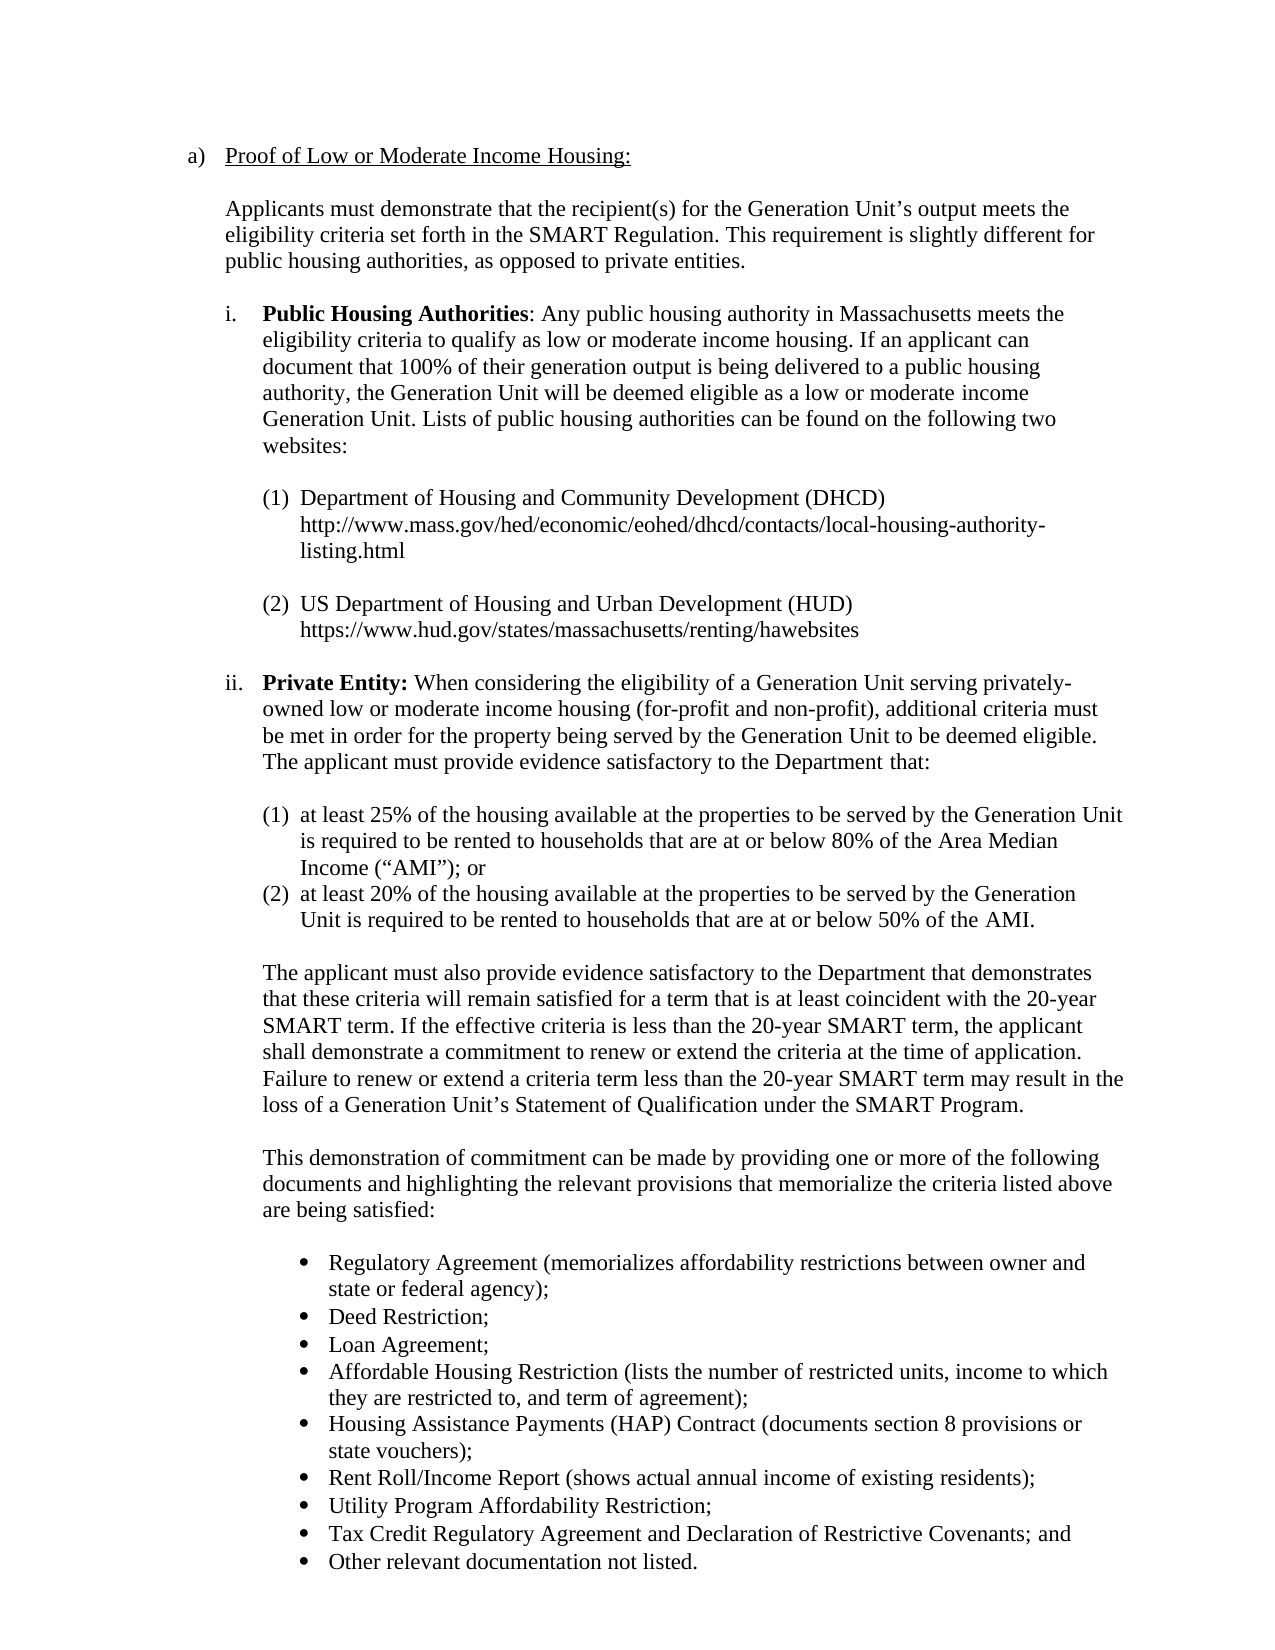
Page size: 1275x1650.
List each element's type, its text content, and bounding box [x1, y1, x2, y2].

list Utility Program Affordability Restriction; [300, 1491, 1137, 1519]
text This demonstration of commitment can be made by providing one or more of the following documents and highlighting the relevant provisions that memorialize the criteria listed above are being satisfied: [262, 1143, 1116, 1223]
list Rent Roll/Income Report (shows actual annual income of existing residents); [300, 1463, 1137, 1491]
list Private Entity: When considering the eligibility of a Generation Unit serving privately- owned low or moderate income housing (for-profit and non-profit), additional criteria must be met in order for the property being served by the Generation Unit to be deemed eligible. The applicant must provide evidence satisfactory to the Department that: [225, 669, 1099, 774]
list at least 25% of the housing available at the properties to be served by the Generation Unit is required to be rented to households that are at or below 80% of the Area Median Income (“AMI”); or [262, 801, 1124, 880]
text Applicants must demonstrate that the recipient(s) for the Generation Unit’s output meets the eligibility criteria set forth in the SMART Regulation. This requirement is slightly different for public housing authorities, as opposed to private entities. [225, 194, 1098, 274]
list Department of Housing and Community Development (DHCD) http://www.mass.gov/hed/economic/eohed/dhcd/contacts/local-housing-authority- listing.html [262, 484, 1054, 563]
list Regulatory Agreement (memorializes affordability restrictions between owner and state or federal agency); [300, 1249, 1087, 1302]
list Public Housing Authorities: Any public housing authority in Massachusetts meets the eligibility criteria to qualify as low or moderate income housing. If an applicant can document that 100% of their generation output is being delivered to a public housing authority, the Generation Unit will be deemed eligible as a low or moderate income Generation Unit. Lists of public housing authorities can be found on the following two websites: [225, 300, 1065, 458]
list Housing Assistance Payments (HAP) Contract (documents section 8 provisions or state vouchers); [300, 1410, 1083, 1463]
list Other relevant documentation not listed. [300, 1547, 1137, 1575]
list at least 20% of the housing available at the properties to be served by the Generation Unit is required to be rented to households that are at or below 50% of the AMI. [262, 880, 1123, 933]
list Deed Restriction; [300, 1302, 1137, 1330]
list Loan Agreement; [300, 1330, 1137, 1358]
list US Department of Housing and Urban Development (HUD) https://www.hud.gov/states/massachusetts/renting/hawebsites [262, 590, 865, 643]
list Proof of Low or Moderate Income Housing: [187, 142, 1137, 168]
list Tax Credit Regulatory Agreement and Declaration of Restrictive Covenants; and [300, 1519, 1137, 1547]
text The applicant must also provide evidence satisfactory to the Department that demonstrates that these criteria will remain satisfied for a term that is at least coincident with the 20-year SMART term. If the effective criteria is less than the 20-year SMART term, the applicant shall demonstrate a commitment to renew or extend the criteria at the time of application. Failure to renew or extend a criteria term less than the 20-year SMART term may result in the loss of a Generation Unit’s Statement of Qualification under the SMART Program. [262, 959, 1127, 1117]
list Affordable Housing Restriction (lists the number of restricted units, income to which they are restricted to, and term of agreement); [300, 1358, 1109, 1410]
